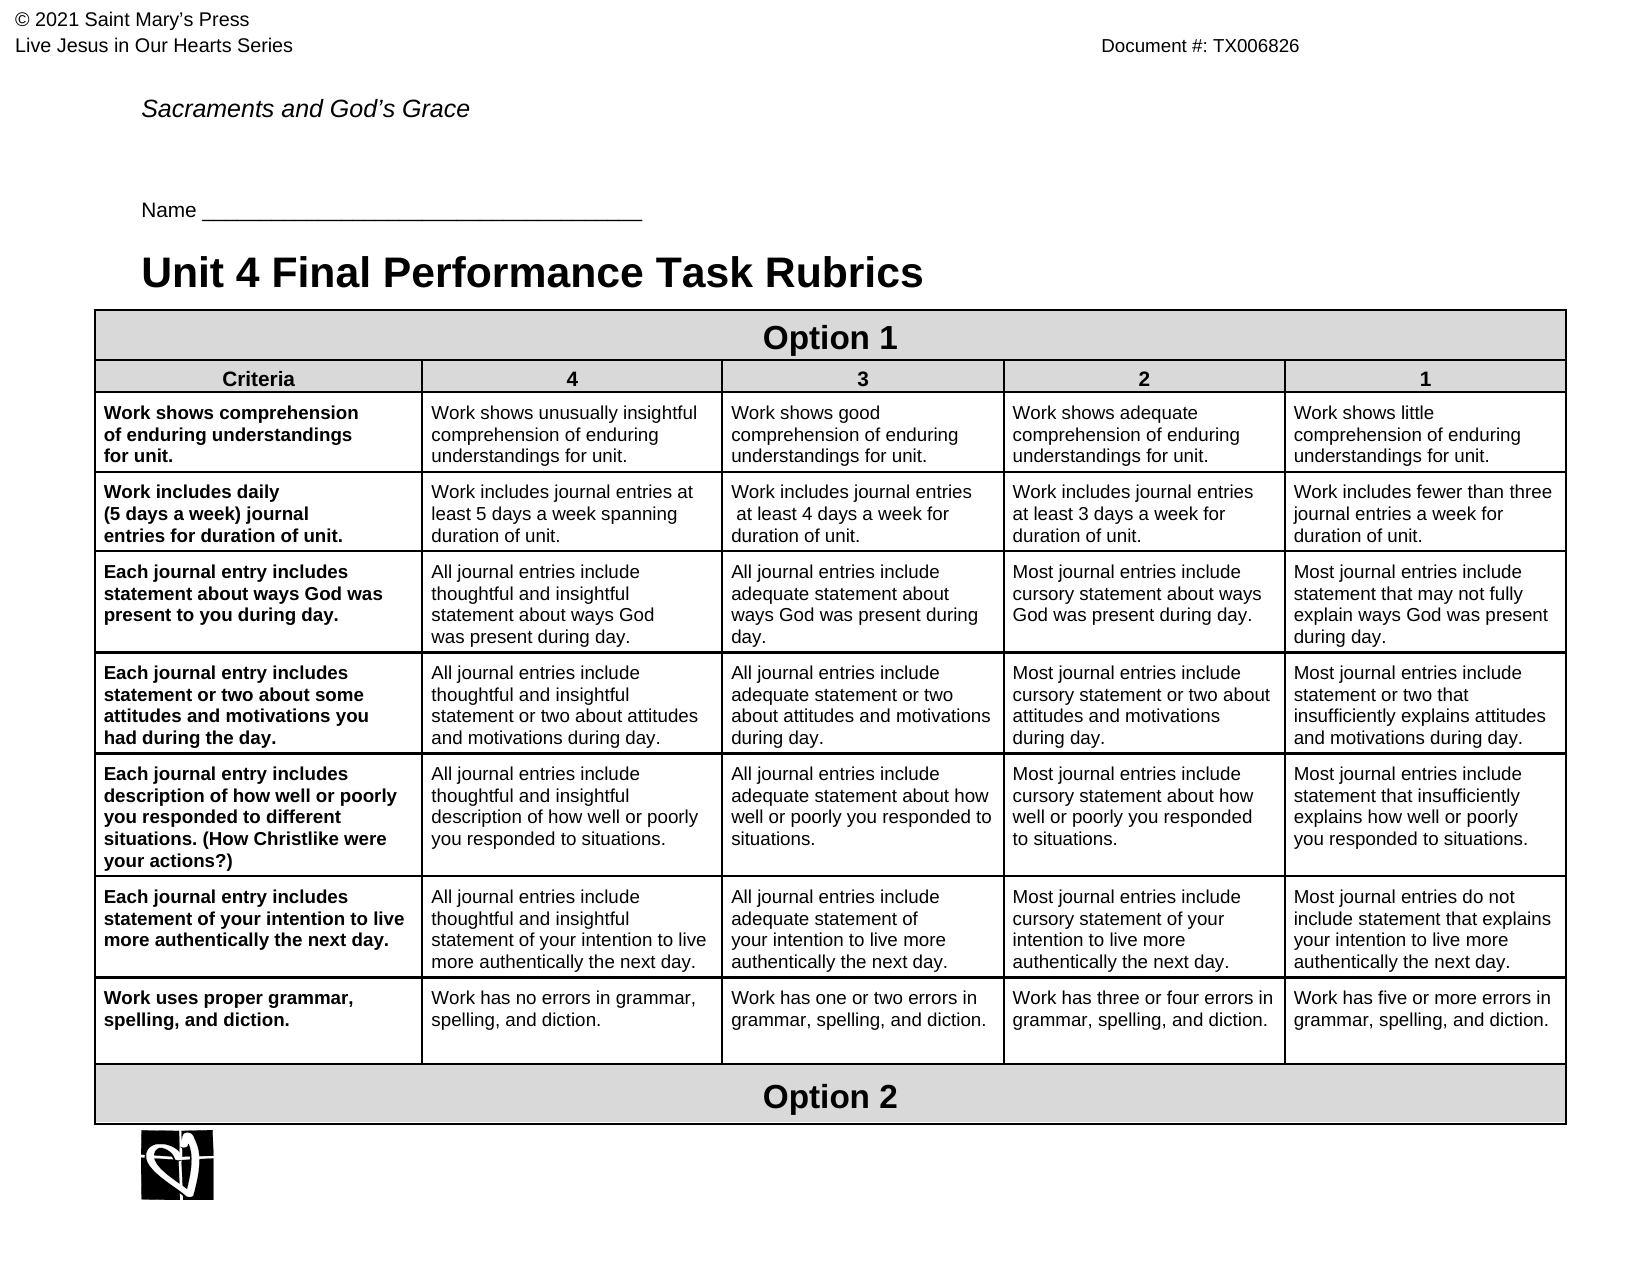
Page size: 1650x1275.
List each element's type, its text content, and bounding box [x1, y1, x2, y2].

table_cell All journal entries include thoughtful and insightful statement about ways God was present during day. [423, 552, 721, 651]
table_cell 4 [423, 361, 721, 391]
table_cell All journal entries include thoughtful and insightful description of how well or poorly you responded to situations. [423, 755, 721, 875]
table_cell Work includes journal entries at least 5 days a week spanning duration of unit. [423, 473, 721, 550]
text Name ______________________________________ [141, 198, 1528, 222]
table_cell Most journal entries include cursory statement about ways God was present during day. [1005, 552, 1284, 651]
table_cell Most journal entries include statement that may not fully explain ways God was present during day. [1286, 552, 1565, 651]
table_cell Most journal entries include cursory statement of your intention to live more authentically the next day. [1005, 877, 1284, 976]
table_cell All journal entries include thoughtful and insightful statement of your intention to live more authentically the next day. [423, 877, 721, 976]
table_cell Work has one or two errors in grammar, spelling, and diction. [723, 979, 1003, 1063]
table_cell Most journal entries include cursory statement or two about attitudes and motivations during day. [1005, 654, 1284, 752]
table_cell Work has three or four errors in grammar, spelling, and diction. [1005, 979, 1284, 1063]
table_cell Work shows little comprehension of enduring understandings for unit. [1286, 393, 1565, 471]
table_cell All journal entries include adequate statement about ways God was present during day. [723, 552, 1003, 651]
table_cell Most journal entries include statement or two that insufficiently explains attitudes and motivations during day. [1286, 654, 1565, 752]
text Unit 4 Final Performance Task Rubrics [141, 247, 1528, 296]
table_cell Work includes journal entries at least 3 days a week for duration of unit. [1005, 473, 1284, 550]
table_cell Most journal entries include statement that insufficiently explains how well or poorly you responded to situations. [1286, 755, 1565, 875]
table_cell Most journal entries do not include statement that explains your intention to live more authentically the next day. [1286, 877, 1565, 976]
table_cell All journal entries include adequate statement about how well or poorly you responded to situations. [723, 755, 1003, 875]
table_header Option 1 [96, 311, 1565, 359]
table_cell Work includes fewer than three journal entries a week for duration of unit. [1286, 473, 1565, 550]
table_cell Work has no errors in grammar, spelling, and diction. [423, 979, 721, 1063]
table_cell Work shows unusually insightful comprehension of enduring understandings for unit. [423, 393, 721, 471]
table_cell Work includes journal entries at least 4 days a week for duration of unit. [723, 473, 1003, 550]
table_cell Each journal entry includes statement about ways God was present to you during day. [96, 552, 421, 651]
table_cell Most journal entries include cursory statement about how well or poorly you responded to situations. [1005, 755, 1284, 875]
table_cell Criteria [96, 361, 421, 391]
table_cell Work shows good comprehension of enduring understandings for unit. [723, 393, 1003, 471]
table_cell 2 [1005, 361, 1284, 391]
table_cell All journal entries include adequate statement or two about attitudes and motivations during day. [723, 654, 1003, 752]
table_cell Option 2 [96, 1065, 1565, 1122]
table_cell Each journal entry includes description of how well or poorly you responded to different situations. (How Christlike were your actions?) [96, 755, 421, 875]
table_cell All journal entries include adequate statement of your intention to live more authentically the next day. [723, 877, 1003, 976]
table_cell Work shows adequate comprehension of enduring understandings for unit. [1005, 393, 1284, 471]
table_cell 3 [723, 361, 1003, 391]
table_cell Work shows comprehension of enduring understandings for unit. [96, 393, 421, 471]
table_cell Each journal entry includes statement or two about some attitudes and motivations you had during the day. [96, 654, 421, 752]
table_cell All journal entries include thoughtful and insightful statement or two about attitudes and motivations during day. [423, 654, 721, 752]
table_cell Work includes daily (5 days a week) journal entries for duration of unit. [96, 473, 421, 550]
table_cell 1 [1286, 361, 1565, 391]
table_cell Work uses proper grammar, spelling, and diction. [96, 979, 421, 1063]
table_cell Each journal entry includes statement of your intention to live more authentically the next day. [96, 877, 421, 976]
table_cell Work has five or more errors in grammar, spelling, and diction. [1286, 979, 1565, 1063]
